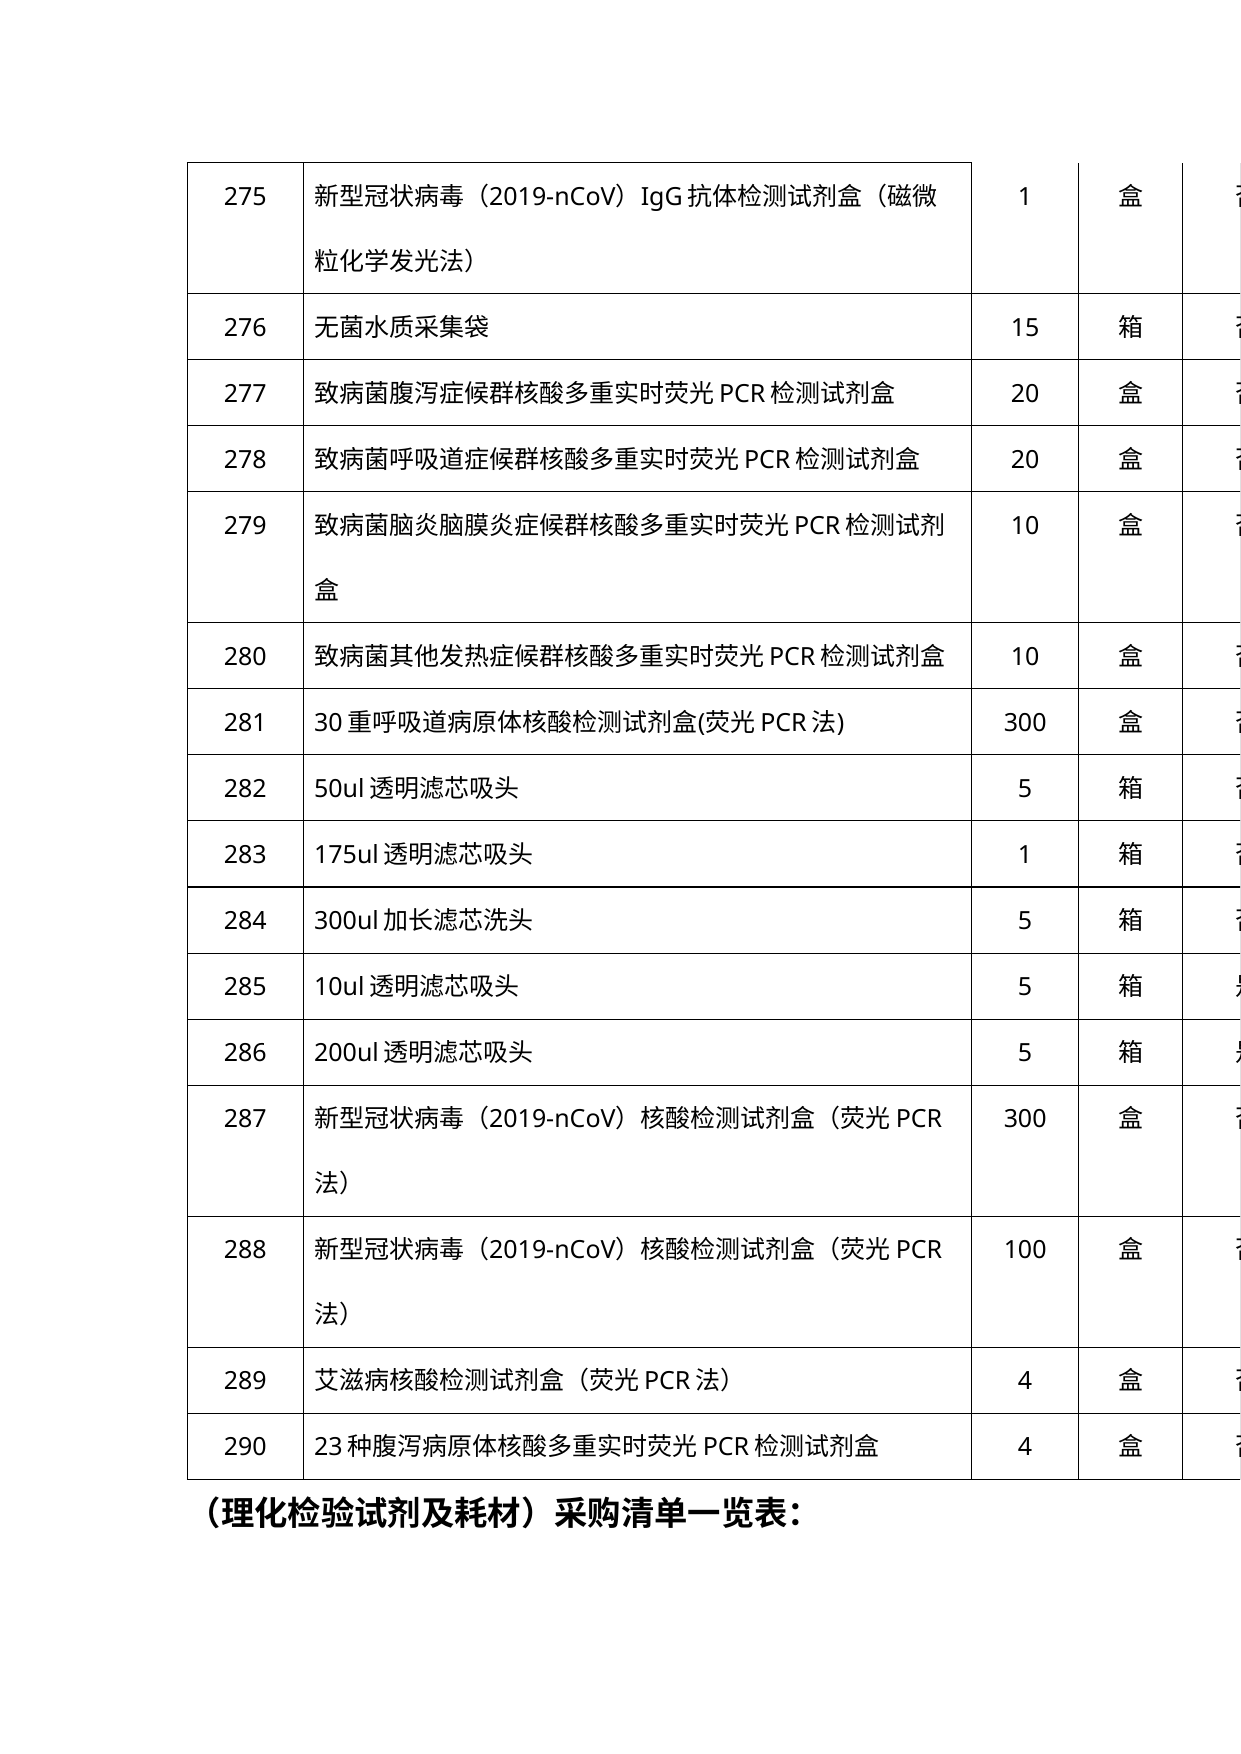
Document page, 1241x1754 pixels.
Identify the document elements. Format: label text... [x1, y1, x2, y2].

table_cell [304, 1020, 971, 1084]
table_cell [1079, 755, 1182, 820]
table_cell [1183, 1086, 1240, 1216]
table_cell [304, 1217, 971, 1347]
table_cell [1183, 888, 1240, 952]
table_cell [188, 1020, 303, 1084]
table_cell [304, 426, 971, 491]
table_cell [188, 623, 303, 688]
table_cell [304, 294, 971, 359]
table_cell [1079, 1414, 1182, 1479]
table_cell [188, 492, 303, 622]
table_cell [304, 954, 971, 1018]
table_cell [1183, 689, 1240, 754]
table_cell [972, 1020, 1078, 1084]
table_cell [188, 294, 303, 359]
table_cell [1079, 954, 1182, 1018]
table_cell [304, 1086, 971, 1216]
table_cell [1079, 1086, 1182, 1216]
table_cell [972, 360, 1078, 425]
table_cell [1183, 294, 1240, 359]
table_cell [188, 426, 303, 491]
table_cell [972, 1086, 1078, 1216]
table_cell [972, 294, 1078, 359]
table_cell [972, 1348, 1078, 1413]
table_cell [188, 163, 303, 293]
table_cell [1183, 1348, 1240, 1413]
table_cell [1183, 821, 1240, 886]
text （理化检验试剂及耗材）采购清单一览表： [187, 1480, 1053, 1545]
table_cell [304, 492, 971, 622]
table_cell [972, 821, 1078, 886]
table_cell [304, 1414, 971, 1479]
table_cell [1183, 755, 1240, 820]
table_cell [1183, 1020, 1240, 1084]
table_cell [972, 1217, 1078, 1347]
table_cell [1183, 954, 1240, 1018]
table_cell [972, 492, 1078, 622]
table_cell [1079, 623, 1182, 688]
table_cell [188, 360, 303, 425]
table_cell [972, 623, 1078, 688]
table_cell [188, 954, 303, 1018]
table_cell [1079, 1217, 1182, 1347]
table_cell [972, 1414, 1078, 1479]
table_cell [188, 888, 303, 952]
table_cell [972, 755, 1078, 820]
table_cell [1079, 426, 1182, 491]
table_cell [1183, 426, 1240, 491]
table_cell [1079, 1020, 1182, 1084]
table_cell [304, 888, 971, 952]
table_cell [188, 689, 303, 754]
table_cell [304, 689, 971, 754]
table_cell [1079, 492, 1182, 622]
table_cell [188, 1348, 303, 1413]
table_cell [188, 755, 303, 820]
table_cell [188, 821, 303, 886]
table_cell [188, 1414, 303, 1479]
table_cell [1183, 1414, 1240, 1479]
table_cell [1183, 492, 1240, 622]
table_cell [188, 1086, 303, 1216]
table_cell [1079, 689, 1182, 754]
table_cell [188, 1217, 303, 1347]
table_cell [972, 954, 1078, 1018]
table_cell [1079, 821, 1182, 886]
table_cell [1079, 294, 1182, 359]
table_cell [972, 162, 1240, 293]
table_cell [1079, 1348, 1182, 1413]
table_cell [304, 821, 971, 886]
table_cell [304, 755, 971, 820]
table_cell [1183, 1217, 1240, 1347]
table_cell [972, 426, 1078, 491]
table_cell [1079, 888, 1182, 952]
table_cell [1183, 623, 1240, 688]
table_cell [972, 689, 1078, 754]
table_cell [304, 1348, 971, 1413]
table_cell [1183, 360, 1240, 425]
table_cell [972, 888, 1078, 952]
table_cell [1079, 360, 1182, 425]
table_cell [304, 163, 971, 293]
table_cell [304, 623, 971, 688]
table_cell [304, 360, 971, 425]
